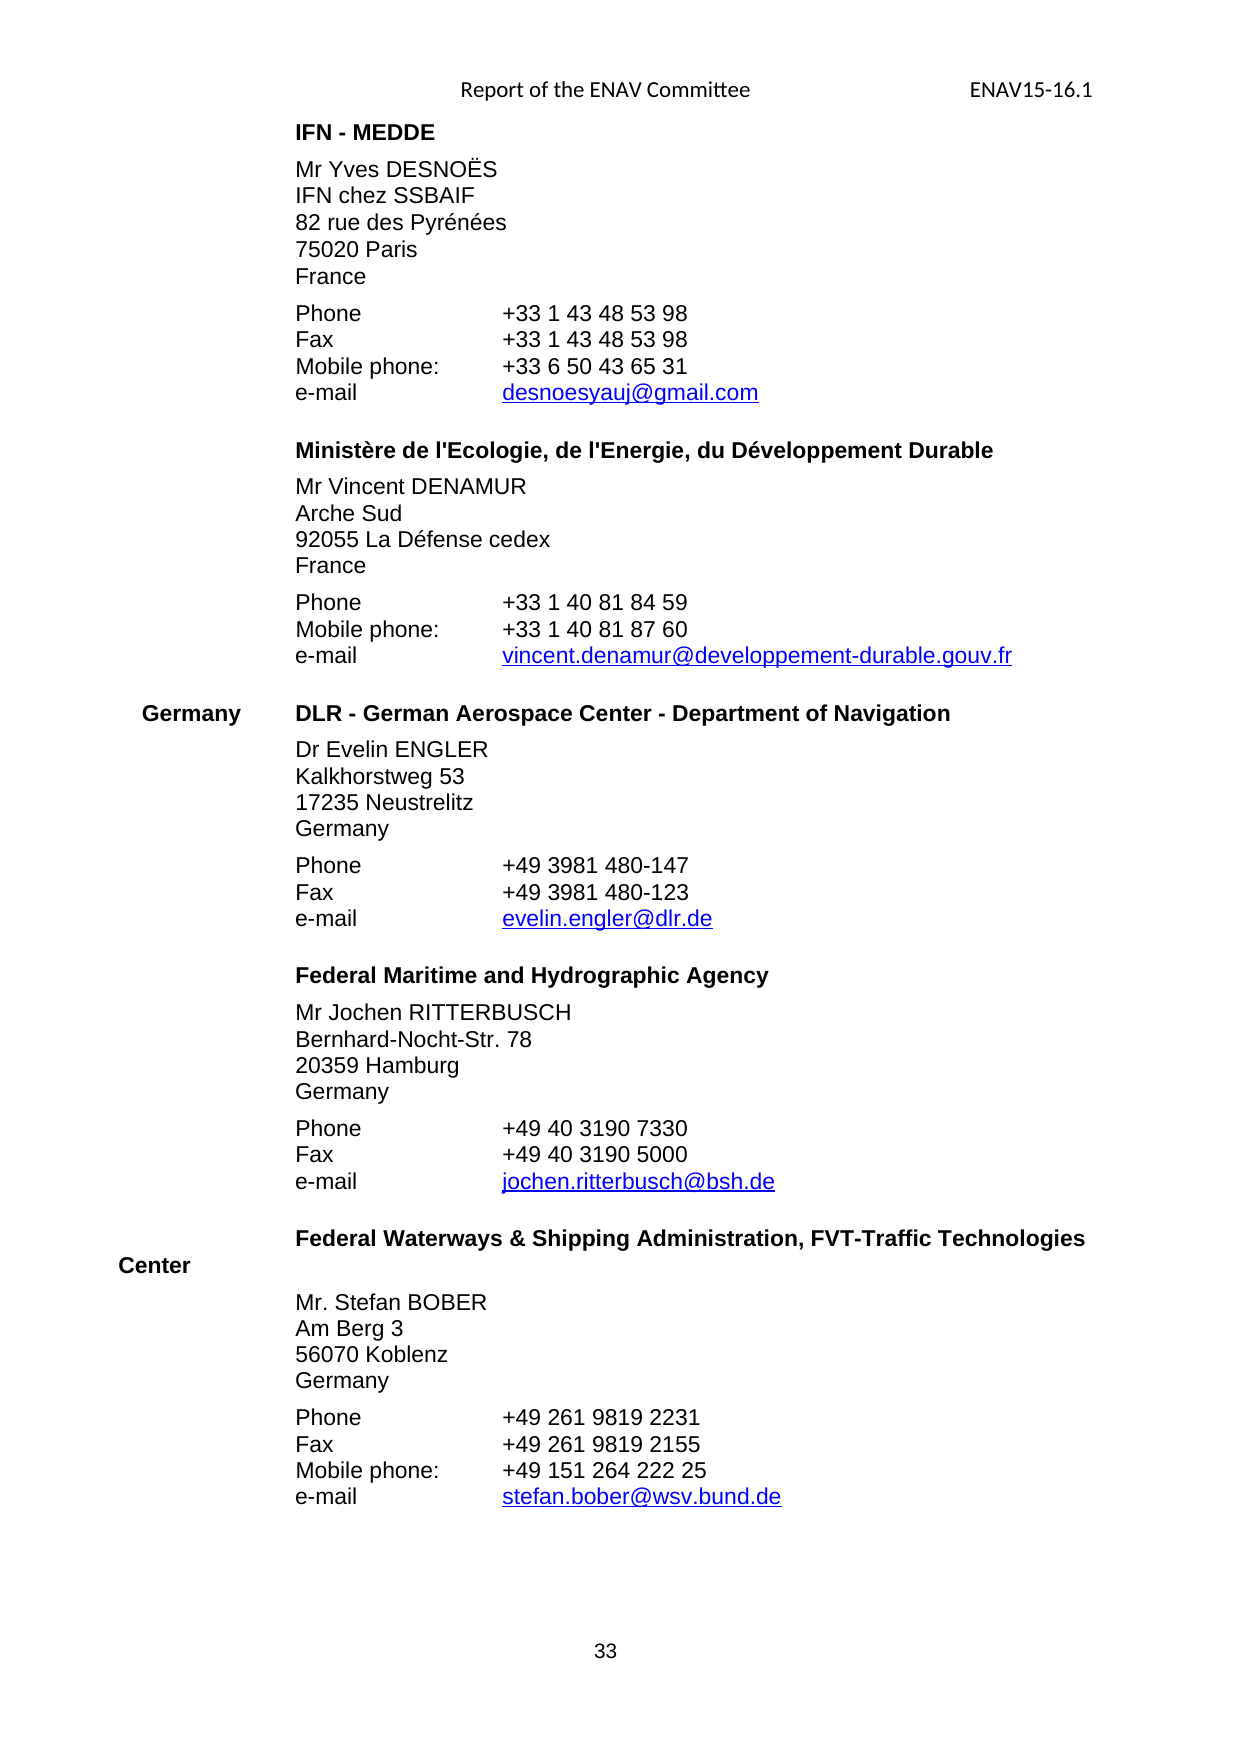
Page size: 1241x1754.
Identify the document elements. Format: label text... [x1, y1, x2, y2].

text Mobile phone: +49 151 264 222 25 [118, 1457, 1122, 1483]
text Germany [118, 1078, 1122, 1104]
text Mobile phone: +33 1 40 81 87 60 [118, 616, 1122, 642]
text Mr Jochen RITTERBUSCH [118, 999, 1122, 1026]
text Dr Evelin ENGLER [118, 736, 1122, 763]
text Germany [118, 1367, 1122, 1394]
text 82 rue des Pyrénées [118, 209, 1122, 235]
text 92055 La Défense cedex [118, 526, 1122, 552]
text France [118, 263, 1122, 289]
text Federal Waterways & Shipping Administration, FVT-Traffic Technologies Center [118, 1225, 1122, 1278]
text e-mail evelin.engler@dlr.de [118, 905, 1122, 931]
text Bernhard-Nocht-Str. 78 [118, 1026, 1122, 1052]
text IFN - MEDDE [118, 119, 1122, 146]
text Fax +49 3981 480-123 [118, 878, 1122, 905]
text Am Berg 3 [118, 1315, 1122, 1341]
text Germany DLR - German Aerospace Center - Department of Navigation [118, 699, 1122, 726]
text Germany [118, 815, 1122, 842]
text Phone +49 40 3190 7330 [118, 1115, 1122, 1141]
text Fax +49 40 3190 5000 [118, 1141, 1122, 1168]
text Mr Yves DESNOËS [118, 156, 1122, 182]
text Phone +49 261 9819 2231 [118, 1404, 1122, 1431]
text 17235 Neustrelitz [118, 789, 1122, 815]
text France [118, 552, 1122, 579]
text IFN chez SSBAIF [118, 182, 1122, 209]
text Fax +49 261 9819 2155 [118, 1431, 1122, 1457]
text Fax +33 1 43 48 53 98 [118, 326, 1122, 353]
text Mr Vincent DENAMUR [118, 473, 1122, 500]
text Federal Maritime and Hydrographic Agency [118, 962, 1122, 989]
text 20359 Hamburg [118, 1052, 1122, 1078]
text e-mail desnoesyauj@gmail.com [118, 379, 1122, 405]
text Phone +49 3981 480-147 [118, 852, 1122, 878]
text 56070 Koblenz [118, 1341, 1122, 1367]
text e-mail stefan.bober@wsv.bund.de [118, 1483, 1122, 1510]
text Ministère de l'Ecologie, de l'Energie, du Développement Durable [118, 437, 1122, 463]
text Mr. Stefan BOBER [118, 1288, 1122, 1315]
text e-mail jochen.ritterbusch@bsh.de [118, 1168, 1122, 1194]
text Phone +33 1 40 81 84 59 [118, 589, 1122, 616]
text Kalkhorstweg 53 [118, 763, 1122, 789]
text Phone +33 1 43 48 53 98 [118, 300, 1122, 326]
text e-mail vincent.denamur@developpement-durable.gouv.fr [118, 642, 1122, 668]
text 75020 Paris [118, 236, 1122, 262]
text Mobile phone: +33 6 50 43 65 31 [118, 353, 1122, 379]
text Arche Sud [118, 500, 1122, 526]
